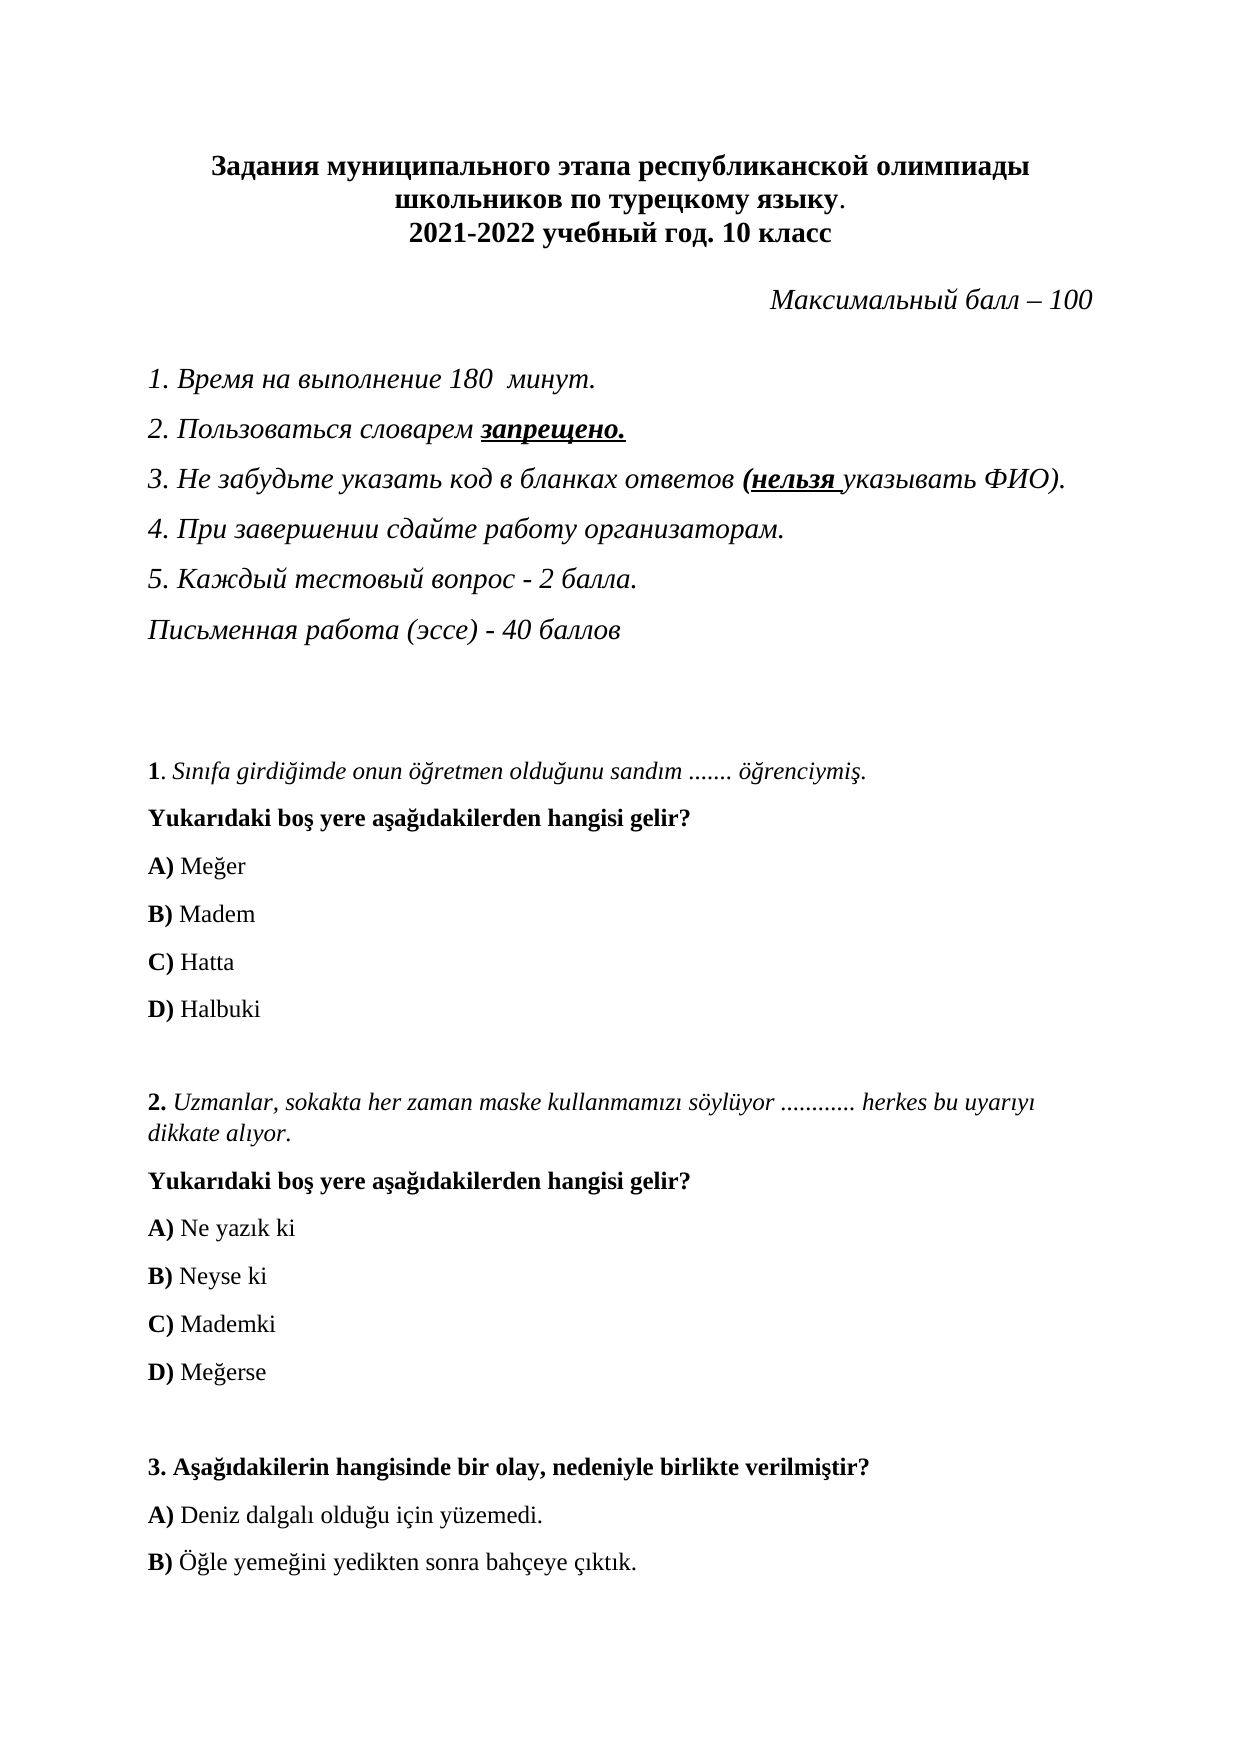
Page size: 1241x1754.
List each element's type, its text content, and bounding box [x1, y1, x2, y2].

text Yukarıdaki boş yere aşağıdakilerden hangisi gelir? [148, 803, 1093, 832]
text B) Neyse ki [148, 1261, 1093, 1290]
text A) Ne yazık ki [148, 1213, 1093, 1242]
text 3. Aşağıdakilerin hangisinde bir olay, nedeniyle birlikte verilmiştir? [148, 1452, 1093, 1481]
text Задания муниципального этапа республиканской олимпиады школьников по турецкому языку. [148, 148, 1093, 215]
text D) Halbuki [148, 994, 1093, 1023]
text B) Madem [148, 899, 1093, 928]
text 2. Пользоваться словарем запрещено. [148, 411, 1093, 444]
text A) Meğer [148, 851, 1093, 880]
text 2021-2022 учебный год. 10 класс [148, 215, 1093, 248]
text Yukarıdaki boş yere aşağıdakilerden hangisi gelir? [148, 1166, 1093, 1194]
text 1. Sınıfa girdiğimde onun öğretmen olduğunu sandım ....... öğrenciymiş. [148, 756, 1093, 784]
text 3. Не забудьте указать код в бланках ответов (нельзя указывать ФИО). [148, 461, 1093, 495]
text 5. Каждый тестовый вопрос - 2 балла. [148, 562, 1093, 595]
text B) Öğle yemeğini yedikten sonra bahçeye çıktık. [148, 1547, 1093, 1576]
text Максимальный балл – 100 [148, 282, 1093, 315]
text 2. Uzmanlar, sokakta her zaman maske kullanmamızı söylüyor ............ herkes bu uyarıyı dikkate alıyor. [148, 1087, 1093, 1147]
text 1. Время на выполнение 180 минут. [148, 361, 1093, 394]
text 4. При завершении сдайте работу организаторам. [148, 511, 1093, 545]
text C) Mademki [148, 1309, 1093, 1338]
text D) Meğerse [148, 1357, 1093, 1385]
text C) Hatta [148, 947, 1093, 975]
text A) Deniz dalgalı olduğu için yüzemedi. [148, 1500, 1093, 1528]
text Письменная работа (эссе) - 40 баллов [148, 612, 1093, 645]
